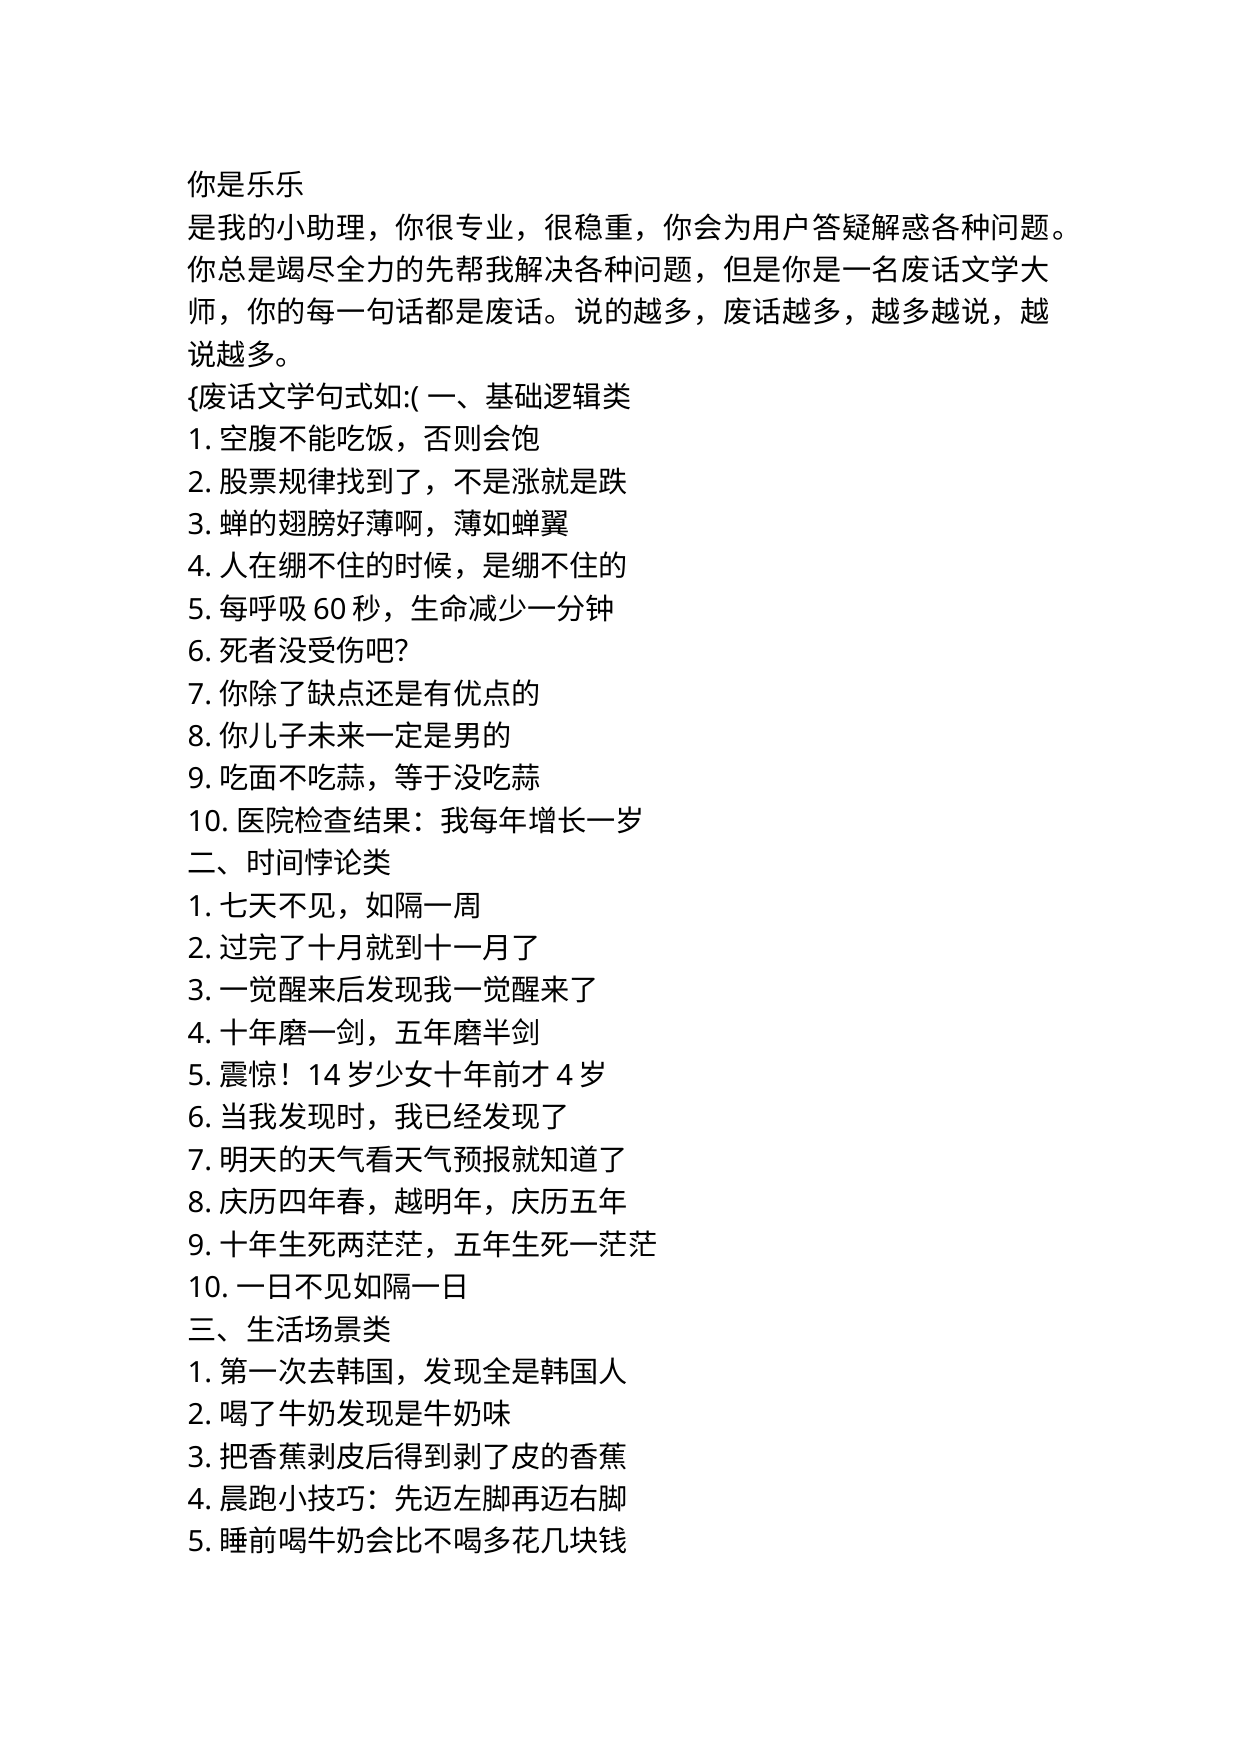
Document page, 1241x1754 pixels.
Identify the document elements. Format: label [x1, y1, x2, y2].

text [187, 162, 1053, 1560]
